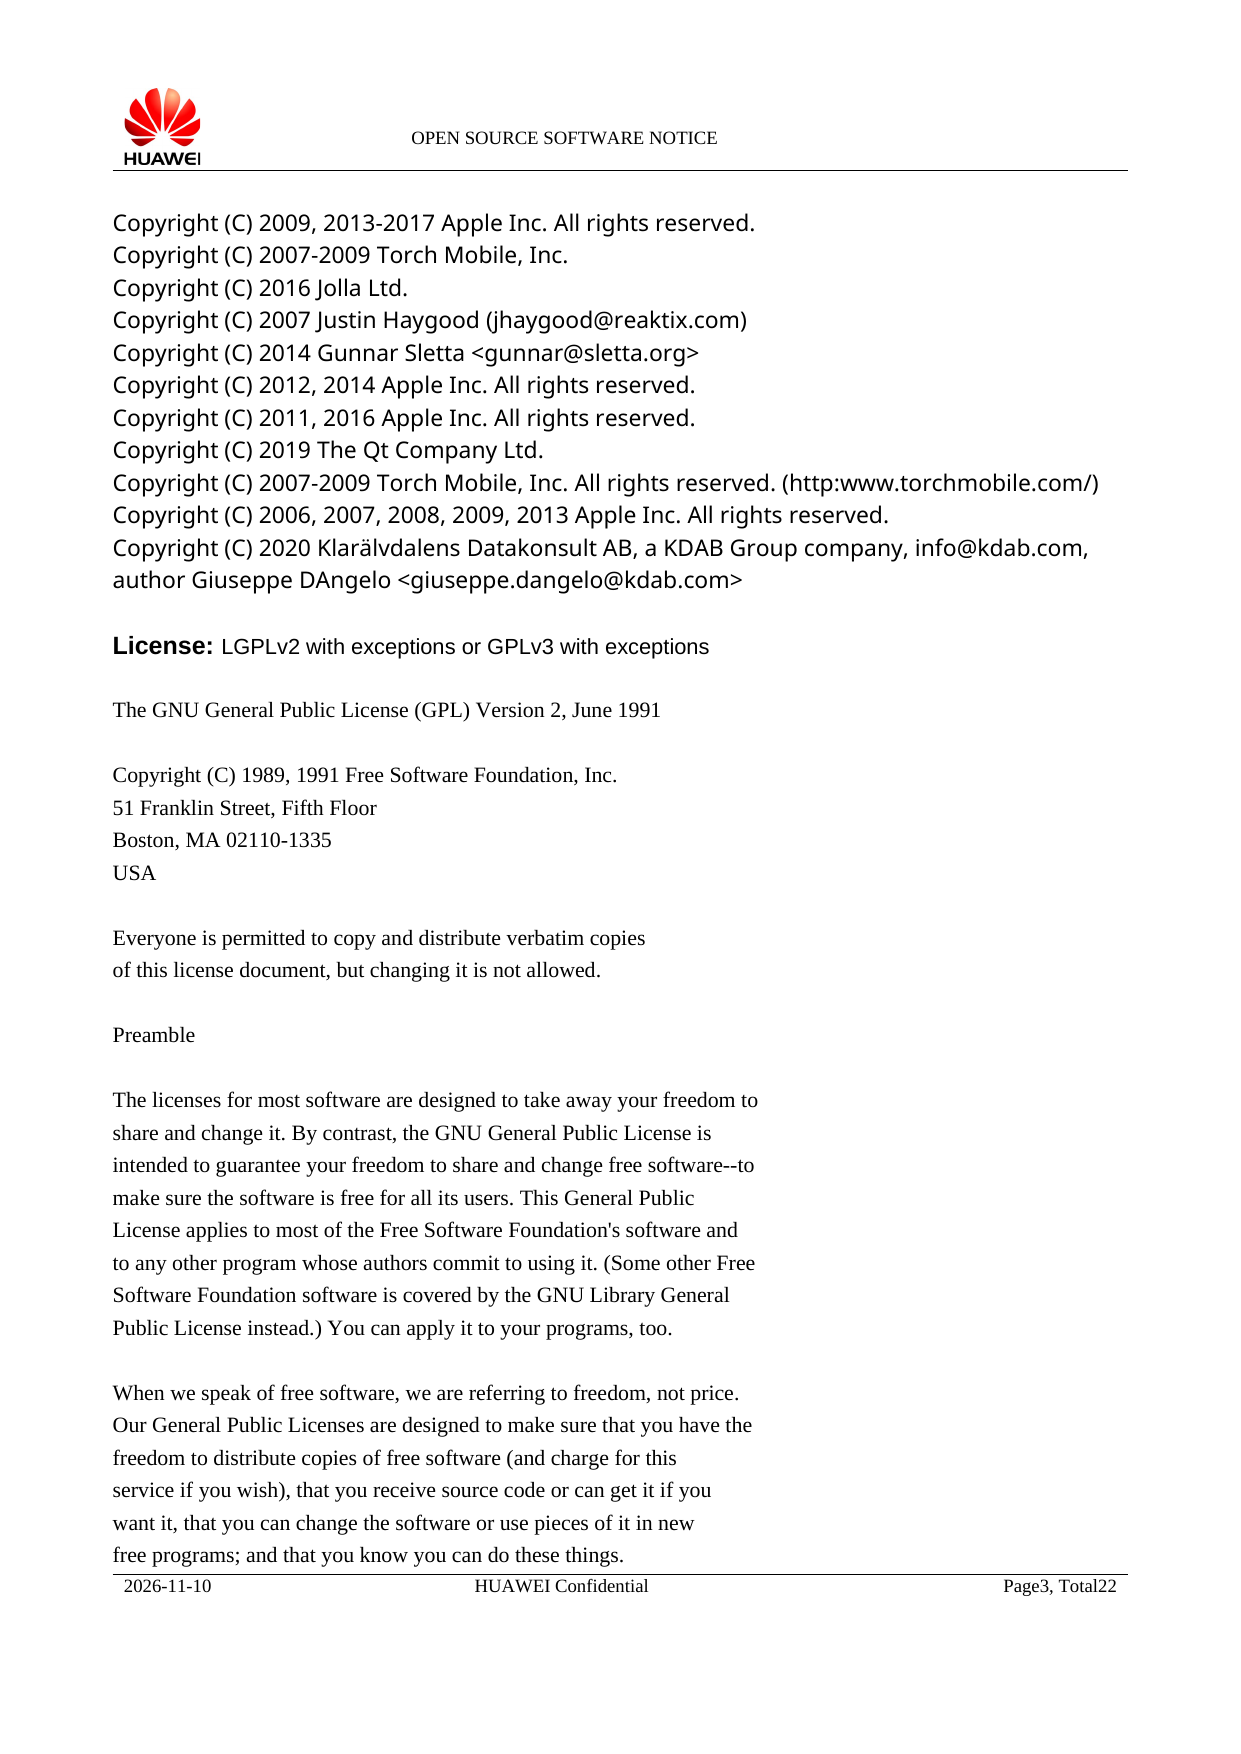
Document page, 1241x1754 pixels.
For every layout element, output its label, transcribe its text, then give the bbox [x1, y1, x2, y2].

picture [124, 88, 201, 165]
text to any other program whose authors commit to using it. (Some other Free [112, 1246, 1128, 1279]
text 51 Franklin Street, Fifth Floor [112, 791, 1128, 824]
text USA [112, 856, 1128, 889]
text free programs; and that you know you can do these things. [112, 1539, 1128, 1571]
text want it, that you can change the software or use pieces of it in new [112, 1506, 1128, 1539]
text License applies to most of the Free Software Foundation's software and [112, 1214, 1128, 1246]
text freedom to distribute copies of free software (and charge for this [112, 1441, 1128, 1474]
text Copyright (C) 1989, 1991 Free Software Foundation, Inc. [112, 759, 1128, 791]
text make sure the software is free for all its users. This General Public [112, 1181, 1128, 1214]
text Boston, MA 02110-1335 [112, 824, 1128, 856]
text The GNU General Public License (GPL) Version 2, June 1991 [112, 661, 1128, 726]
text Preamble [112, 1019, 1128, 1051]
text of this license document, but changing it is not allowed. [112, 954, 1128, 986]
text Software Foundation software is covered by the GNU Library General [112, 1279, 1128, 1311]
text Everyone is permitted to copy and distribute verbatim copies [112, 921, 1128, 954]
text Public License instead.) You can apply it to your programs, too. [112, 1311, 1128, 1344]
text When we speak of free software, we are referring to freedom, not price. [112, 1376, 1128, 1409]
text share and change it. By contrast, the GNU General Public License is [112, 1116, 1128, 1149]
text License: LGPLv2 with exceptions or GPLv3 with exceptions [112, 629, 1128, 661]
text Our General Public Licenses are designed to make sure that you have the [112, 1409, 1128, 1441]
text intended to guarantee your freedom to share and change free software--to [112, 1149, 1128, 1181]
text service if you wish), that you receive source code or can get it if you [112, 1474, 1128, 1506]
text The licenses for most software are designed to take away your freedom to [112, 1084, 1128, 1116]
